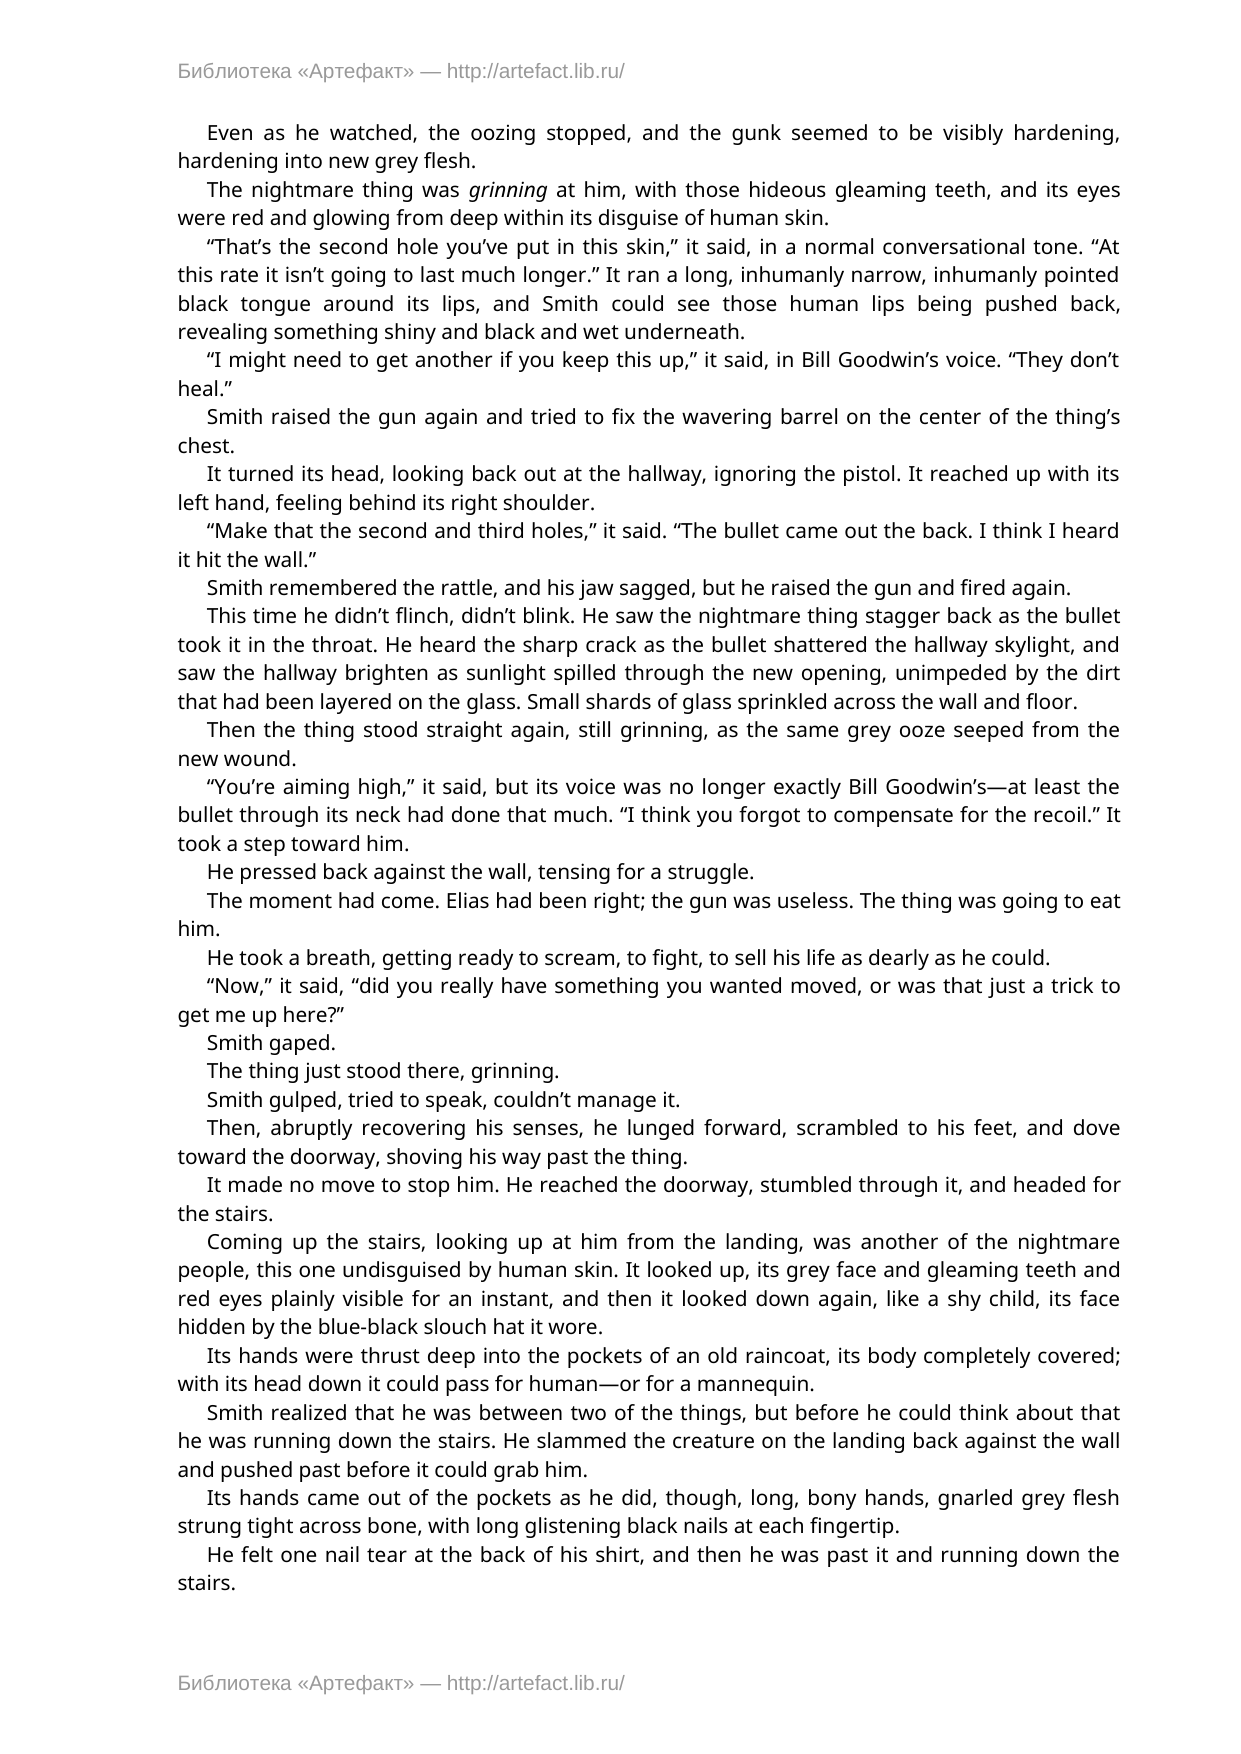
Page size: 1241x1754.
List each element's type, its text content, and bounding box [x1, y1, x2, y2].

text It made no move to stop him. He reached the doorway, stumbled through it, and headed for the stairs. [177, 1170, 1122, 1227]
text He took a breath, getting ready to scream, to fight, to sell his life as dearly as he could. [177, 943, 1122, 971]
text Even as he watched, the oozing stopped, and the gunk seemed to be visibly hardening, hardening into new grey flesh. [177, 118, 1122, 175]
text Smith gulped, tried to speak, couldn’t manage it. [177, 1085, 1122, 1113]
text Smith gaped. [177, 1028, 1122, 1057]
text He pressed back against the wall, tensing for a struggle. [177, 857, 1122, 886]
text “Make that the second and third holes,” it said. “The bullet came out the back. I think I heard it hit the wall.” [177, 516, 1122, 573]
text Then the thing stood straight again, still grinning, as the same grey ooze seeped from the new wound. [177, 715, 1122, 772]
text The thing just stood there, grinning. [177, 1057, 1122, 1085]
text He felt one nail tear at the back of his shirt, and then he was past it and running down the stairs. [177, 1540, 1122, 1597]
text Its hands were thrust deep into the pockets of an old raincoat, its body completely covered; with its head down it could pass for human—or for a mannequin. [177, 1341, 1122, 1398]
text Its hands came out of the pockets as he did, though, long, bony hands, gnarled grey flesh strung tight across bone, with long glistening black nails at each fingertip. [177, 1483, 1122, 1540]
text “You’re aiming high,” it said, but its voice was no longer exactly Bill Goodwin’s—at least the bullet through its neck had done that much. “I think you forgot to compensate for the recoil.” It took a step toward him. [177, 772, 1122, 857]
text Then, abruptly recovering his senses, he lunged forward, scrambled to his feet, and dove toward the doorway, shoving his way past the thing. [177, 1113, 1122, 1170]
text Smith realized that he was between two of the things, but before he could think about that he was running down the stairs. He slammed the creature on the landing back against the wall and pushed past before it could grab him. [177, 1398, 1122, 1483]
text The moment had come. Elias had been right; the gun was useless. The thing was going to eat him. [177, 886, 1122, 943]
text “I might need to get another if you keep this up,” it said, in Bill Goodwin’s voice. “They don’t heal.” [177, 346, 1122, 402]
text It turned its head, looking back out at the hallway, ignoring the pistol. It reached up with its left hand, feeling behind its right shoulder. [177, 459, 1122, 516]
text “That’s the second hole you’ve put in this skin,” it said, in a normal conversational tone. “At this rate it isn’t going to last much longer.” It ran a long, inhumanly narrow, inhumanly pointed black tongue around its lips, and Smith could see those human lips being pushed back, revealing something shiny and black and wet underneath. [177, 232, 1122, 346]
text Smith raised the gun again and tried to fix the wavering barrel on the center of the thing’s chest. [177, 402, 1122, 459]
text Smith remembered the rattle, and his jaw sagged, but he raised the gun and fired again. [177, 573, 1122, 602]
text “Now,” it said, “did you really have something you wanted moved, or was that just a trick to get me up here?” [177, 971, 1122, 1028]
text Coming up the stairs, looking up at him from the landing, was another of the nightmare people, this one undisguised by human skin. It looked up, its grey face and gleaming teeth and red eyes plainly visible for an instant, and then it looked down again, like a shy child, its face hidden by the blue-black slouch hat it wore. [177, 1227, 1122, 1341]
text This time he didn’t flinch, didn’t blink. He saw the nightmare thing stagger back as the bullet took it in the throat. He heard the sharp crack as the bullet shattered the hallway skylight, and saw the hallway brighten as sunlight spilled through the new opening, unimpeded by the dirt that had been layered on the glass. Small shards of glass sprinkled across the wall and floor. [177, 602, 1122, 715]
text The nightmare thing was grinning at him, with those hideous gleaming teeth, and its eyes were red and glowing from deep within its disguise of human skin. [177, 175, 1122, 232]
